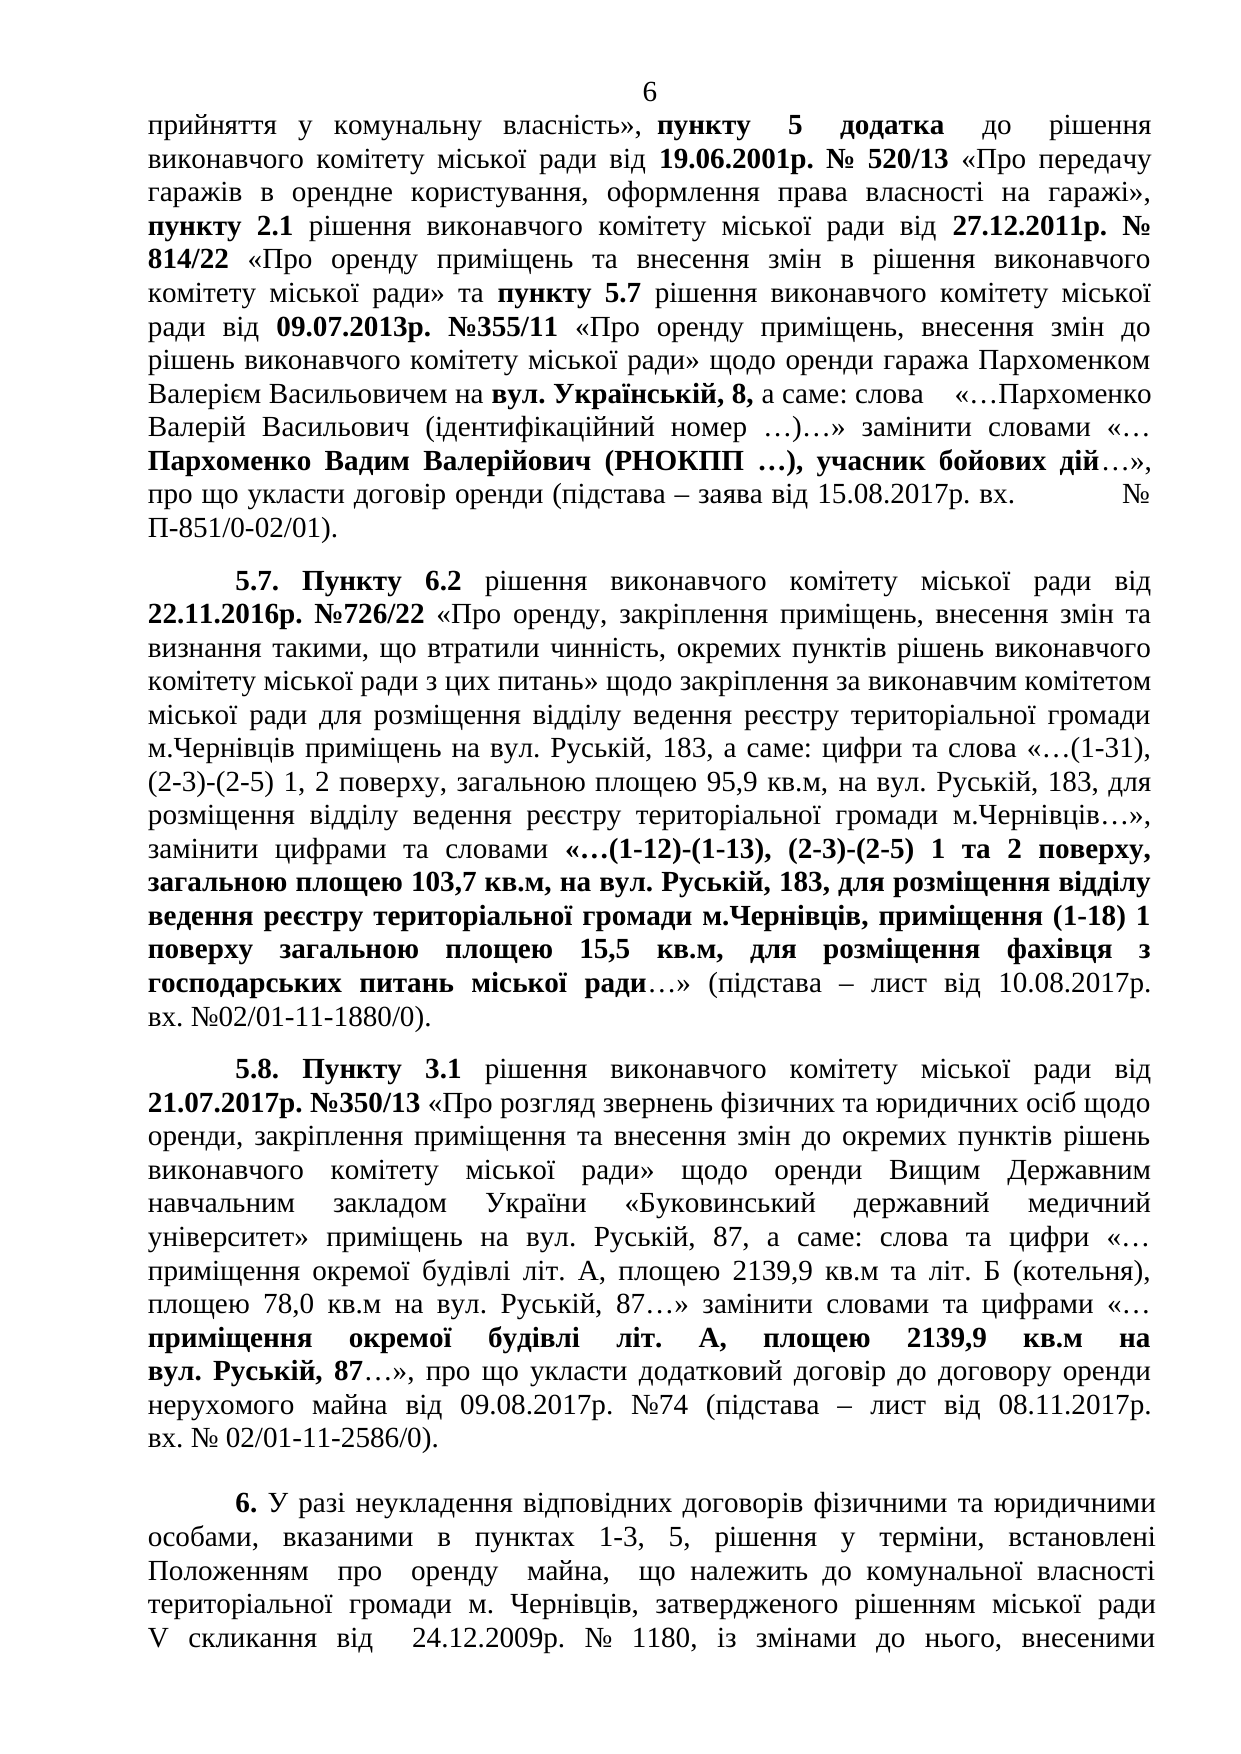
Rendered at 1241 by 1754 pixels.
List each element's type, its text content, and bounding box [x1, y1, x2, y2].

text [148, 1486, 1157, 1653]
text 5.7. Пункту 6.2 рішення виконавчого комітету міської ради від 22.11.2016р. №726/22 «Про оренду, закріплення приміщень, внесення змін та визнання такими, що втратили чинність, окремих пунктів рішень виконавчого комітету міської ради з цих питань» щодо закріплення за виконавчим комітетом міської ради для розміщення відділу ведення реєстру територіальної громади м.Чернівців приміщень на вул. Руській, 183, а саме: цифри та слова «…(1-31), (2-3)-(2-5) 1, 2 поверху, загальною площею 95,9 кв.м, на вул. Руській, 183, для розміщення відділу ведення реєстру територіальної громади м.Чернівців…», замінити цифрами та словами «…(1-12)-(1-13), (2-3)-(2-5) 1 та 2 поверху, загальною площею 103,7 кв.м, на вул. Руській, 183, для розміщення відділу ведення реєстру територіальної громади м.Чернівців, приміщення (1-18) 1 поверху загальною площею 15,5 кв.м, для розміщення фахівця з господарських питань міської ради…» (підстава – лист від 10.08.2017р. вх. №02/01-11-1880/0). [148, 563, 1152, 1032]
text 5.8. Пункту 3.1 рішення виконавчого комітету міської ради від 21.07.2017р. №350/13 «Про розгляд звернень фізичних та юридичних осіб щодо оренди, закріплення приміщення та внесення змін до окремих пунктів рішень виконавчого комітету міської ради» щодо оренди Вищим Державним навчальним закладом України «Буковинський державний медичний університет» приміщень на вул. Руській, 87, а саме: слова та цифри «…приміщення окремої будівлі літ. А, площею 2139,9 кв.м та літ. Б (котельня), площею 78,0 кв.м на вул. Руській, 87…» замінити словами та цифрами «…приміщення окремої будівлі літ. А, площею 2139,9 кв.м на вул. Руській, 87…», про що укласти додатковий договір до договору оренди нерухомого майна від 09.08.2017р. №74 (підстава – лист від 08.11.2017р. вх. № 02/01-11-2586/0). [148, 1051, 1152, 1454]
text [148, 107, 1152, 543]
